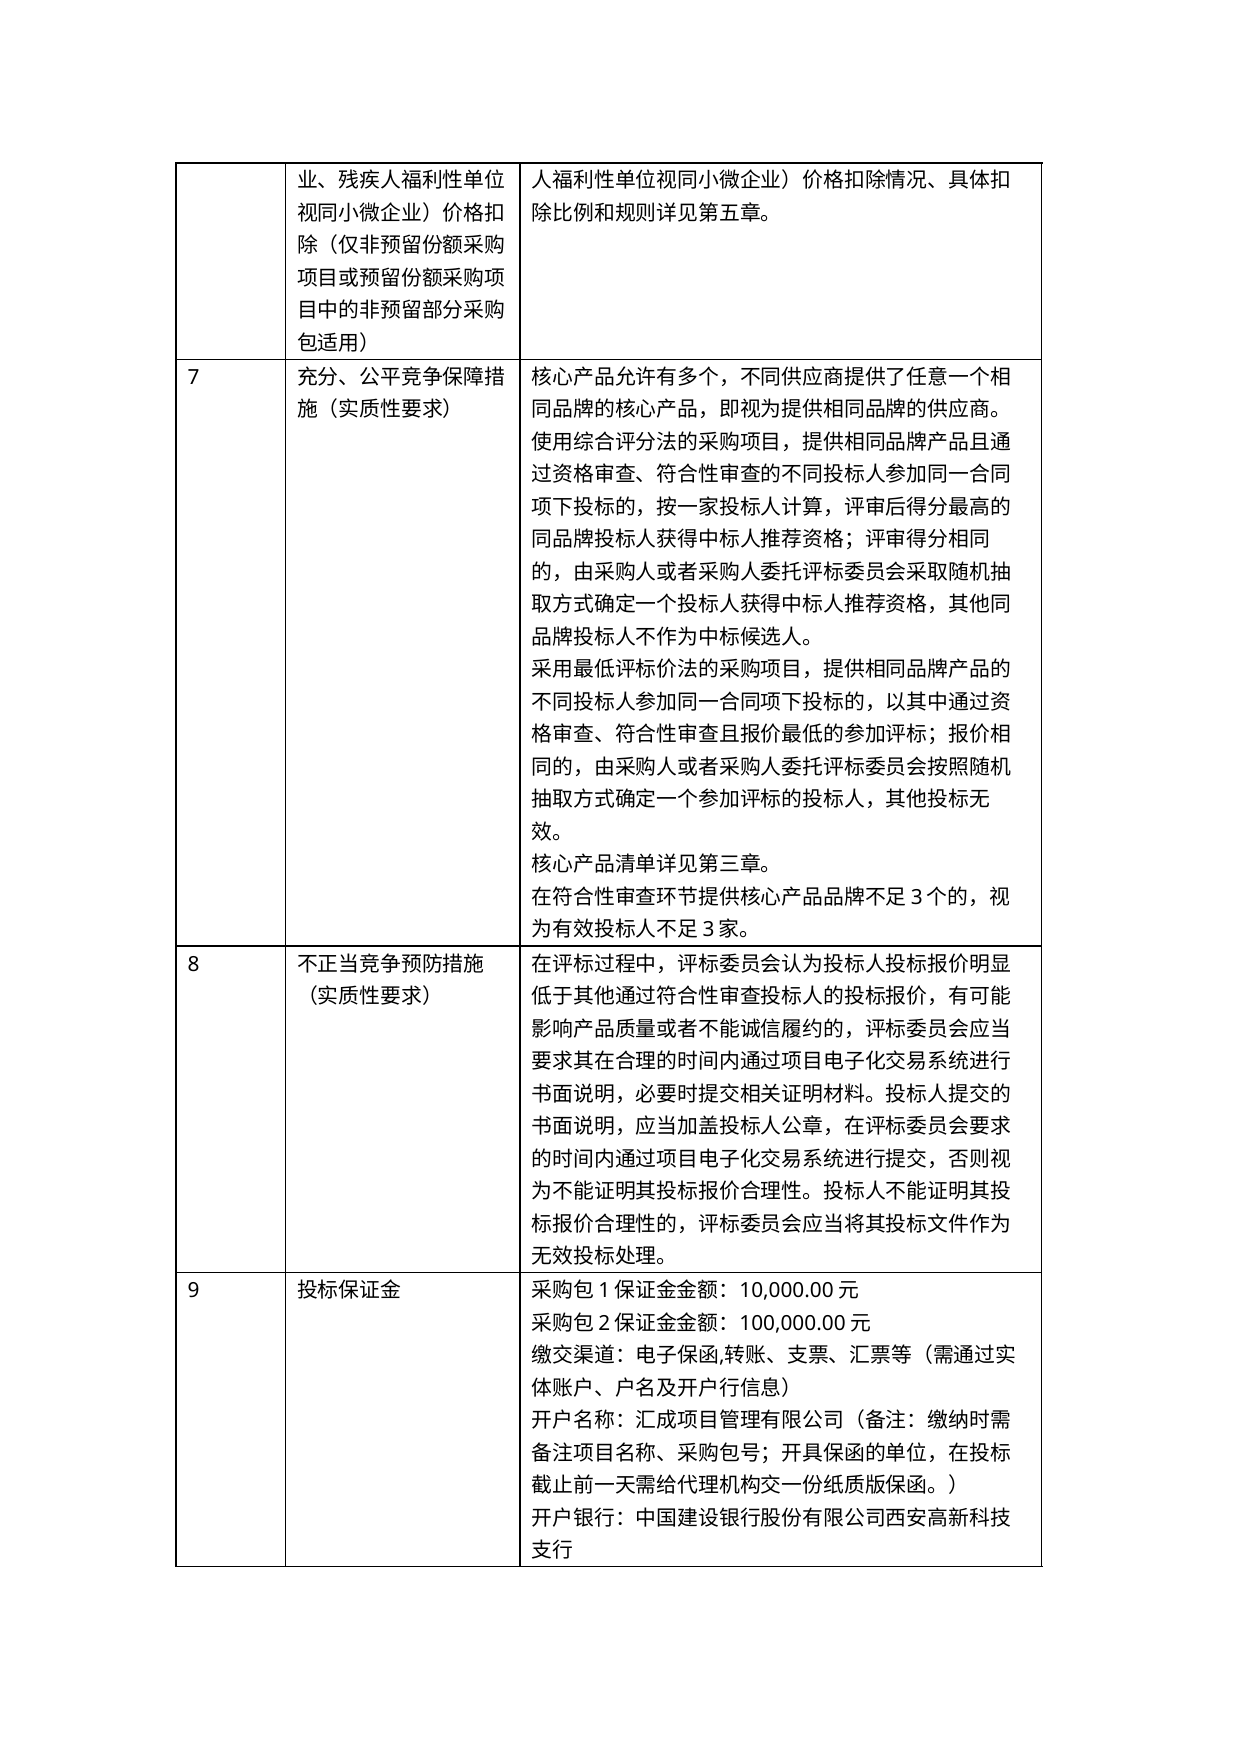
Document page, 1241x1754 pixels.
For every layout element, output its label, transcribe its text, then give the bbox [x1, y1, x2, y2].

table_cell 8 [177, 947, 285, 1272]
table_cell 充分、公平竞争保障措施（实质性要求） [286, 360, 519, 945]
table_cell 投标保证金 [286, 1273, 519, 1566]
table_cell 9 [177, 1273, 285, 1566]
table_cell 核心产品允许有多个，不同供应商提供了任意一个相同品牌的核心产品，即视为提供相同品牌的供应商。 使用综合评分法的采购项目，提供相同品牌产品且通过资格审查、符合性审查的不同投标人参加同一合同项下投标的，按一家投标人计算，评审后得分最高的同品牌投标人获得中标人推荐资格；评审得分相同的，由采购人或者采购人委托评标委员会采取随机抽取方式确定一个投标人获得中标人推荐资格，其他同品牌投标人不作为中标候选人。 采用最低评标价法的采购项目，提供相同品牌产品的不同投标人参加同一合同项下投标的，以其中通过资格审查、符合性审查且报价最低的参加评标；报价相同的，由采购人或者采购人委托评标委员会按照随机抽取方式确定一个参加评标的投标人，其他投标无效。 核心产品清单详见第三章。 在符合性审查环节提供核心产品品牌不足3个的，视为有效投标人不足3家。 [521, 360, 1041, 945]
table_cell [286, 164, 519, 358]
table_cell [521, 164, 1041, 358]
table_cell 在评标过程中，评标委员会认为投标人投标报价明显低于其他通过符合性审查投标人的投标报价，有可能影响产品质量或者不能诚信履约的，评标委员会应当要求其在合理的时间内通过项目电子化交易系统进行书面说明，必要时提交相关证明材料。投标人提交的书面说明，应当加盖投标人公章，在评标委员会要求的时间内通过项目电子化交易系统进行提交，否则视为不能证明其投标报价合理性。投标人不能证明其投标报价合理性的，评标委员会应当将其投标文件作为无效投标处理。 [521, 947, 1041, 1272]
table_cell 6 [177, 164, 285, 358]
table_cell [521, 1273, 1041, 1566]
table_cell 7 [177, 360, 285, 945]
table_cell 不正当竞争预防措施（实质性要求） [286, 947, 519, 1272]
